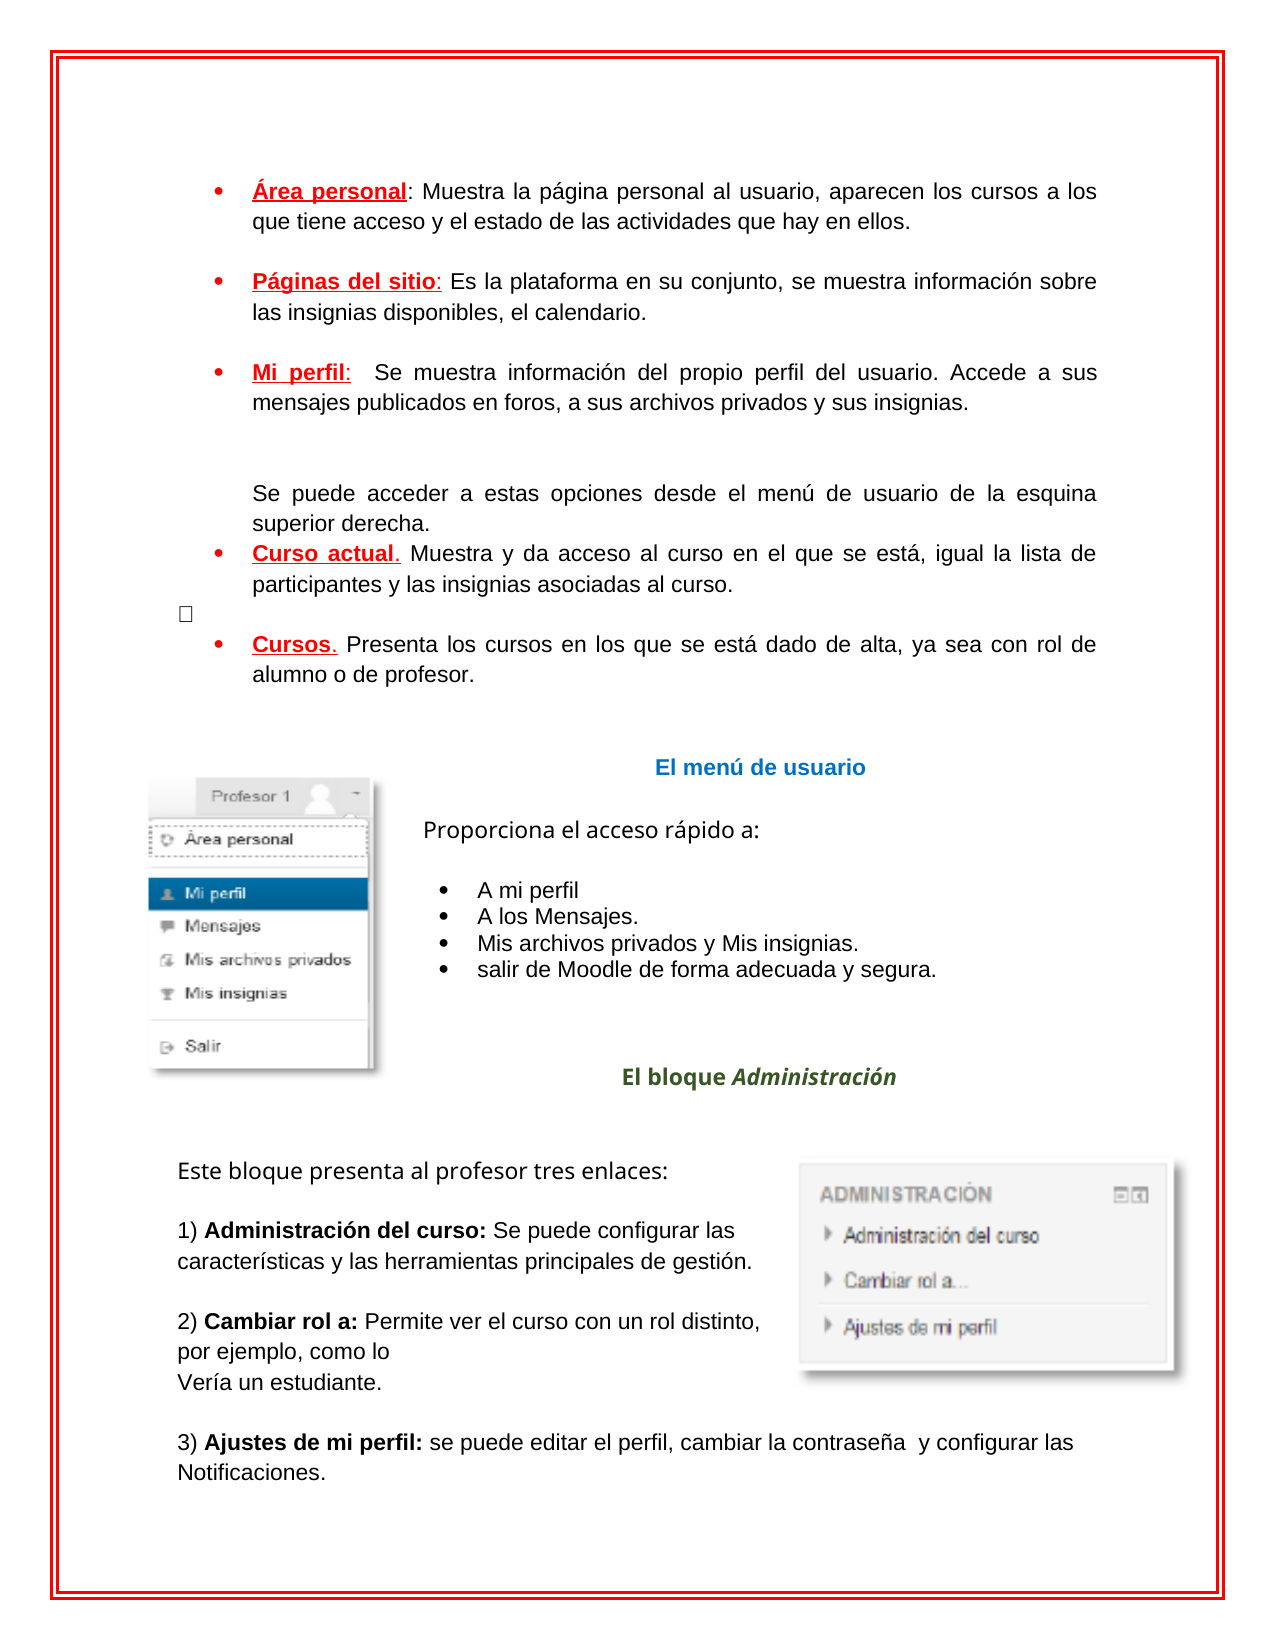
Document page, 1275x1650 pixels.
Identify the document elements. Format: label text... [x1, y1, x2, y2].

text El menú de usuario [404, 754, 1098, 780]
text Proporciona el acceso rápido a: [404, 814, 1098, 846]
text  [177, 601, 1098, 627]
text 3) Ajustes de mi perfil: se puede editar el perfil, cambiar la contraseña y configurar las [177, 1429, 1098, 1455]
text El bloque Administración [404, 1061, 1098, 1092]
picture [114, 754, 404, 1093]
list Curso actual. Muestra y da acceso al curso en el que se está, igual la lista de participantes y las insignias asociadas al curso. [214, 540, 1098, 597]
text 1) Administración del curso: Se puede configurar las características y las herramientas principales de gestión. [177, 1217, 782, 1274]
list Mis archivos privados y Mis insignias. [439, 929, 1098, 956]
list Mi perfil: Se muestra información del propio perfil del usuario. Accede a sus mensajes publicados en foros, a sus archivos privados y sus insignias. [214, 359, 1098, 416]
text 2) Cambiar rol a: Permite ver el curso con un rol distinto, por ejemplo, como lo [177, 1308, 782, 1365]
text Notificaciones. [177, 1459, 1098, 1486]
text Este bloque presenta al profesor tres enlaces: [177, 1155, 782, 1186]
list salir de Moodle de forma adecuada y segura. [439, 956, 1098, 982]
list Páginas del sitio: Es la plataforma en su conjunto, se muestra información sobre las insignias disponibles, el calendario. [214, 268, 1098, 325]
text Vería un estudiante. [177, 1368, 782, 1395]
list Cursos. Presenta los cursos en los que se está dado de alta, ya sea con rol de alumno o de profesor. [214, 631, 1098, 688]
list Área personal: Muestra la página personal al usuario, aparecen los cursos a los que tiene acceso y el estado de las actividades que hay en ellos. [214, 178, 1098, 234]
picture [782, 1125, 1207, 1409]
list A mi perfil [439, 877, 1098, 903]
list Se puede acceder a estas opciones desde el menú de usuario de la esquina superior derecha. [252, 480, 1098, 537]
list A los Mensajes. [439, 903, 1098, 929]
